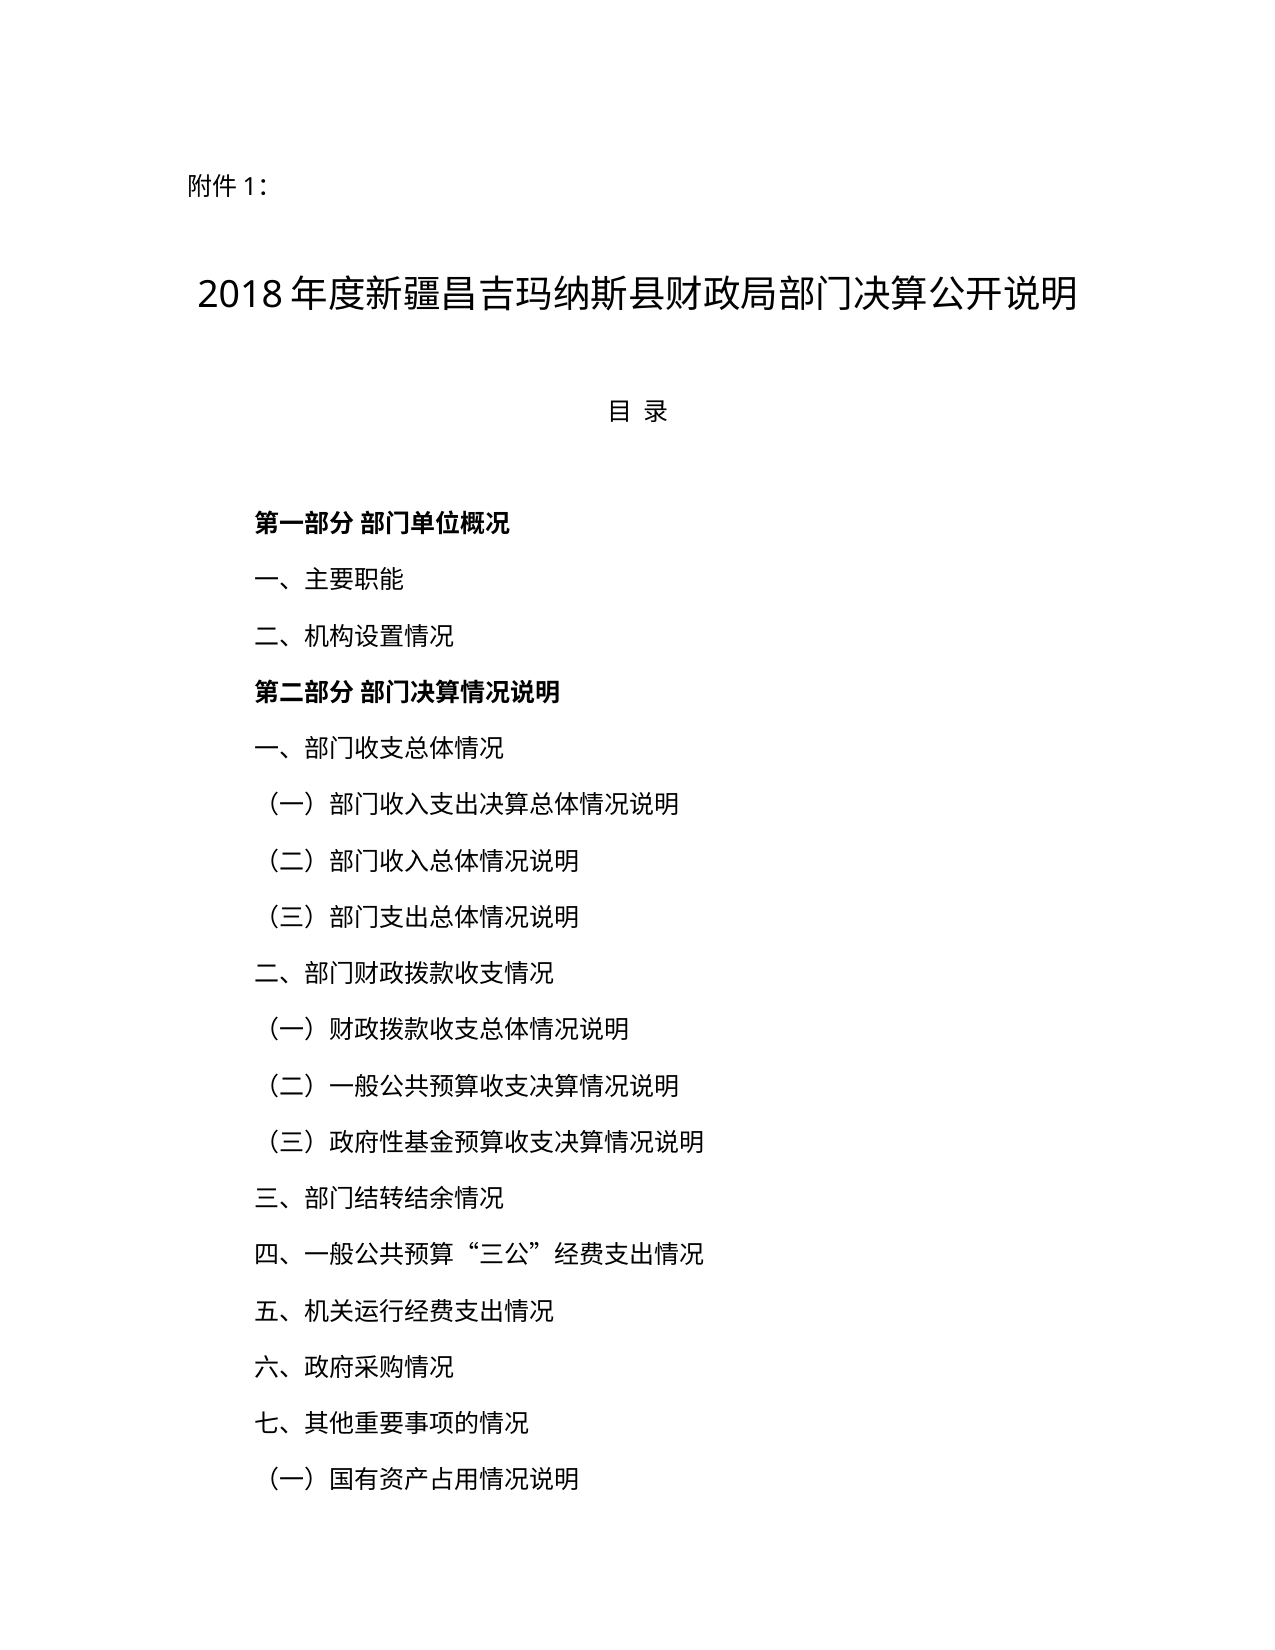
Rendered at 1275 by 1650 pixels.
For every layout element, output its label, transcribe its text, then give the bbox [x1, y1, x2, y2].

text （二）部门收入总体情况说明 [187, 825, 1087, 881]
text 一、主要职能 [187, 544, 1087, 600]
text 2018年度新疆昌吉玛纳斯县财政局部门决算公开说明 [187, 262, 1087, 319]
text 第一部分 部门单位概况 [187, 487, 1087, 544]
text 一、部门收支总体情况 [187, 712, 1087, 769]
text （一）财政拨款收支总体情况说明 [187, 994, 1087, 1050]
text （三）政府性基金预算收支决算情况说明 [187, 1106, 1087, 1162]
text 七、其他重要事项的情况 [187, 1387, 1087, 1444]
text 五、机关运行经费支出情况 [187, 1275, 1087, 1331]
text 四、一般公共预算“三公”经费支出情况 [187, 1219, 1087, 1275]
text 三、部门结转结余情况 [187, 1162, 1087, 1219]
text （三）部门支出总体情况说明 [187, 881, 1087, 937]
text 附件1： [187, 150, 1087, 206]
text （一）部门收入支出决算总体情况说明 [187, 769, 1087, 825]
text 目 录 [187, 375, 1087, 431]
text 二、机构设置情况 [187, 600, 1087, 656]
text 二、部门财政拨款收支情况 [187, 937, 1087, 994]
text （二）一般公共预算收支决算情况说明 [187, 1050, 1087, 1106]
text （一）国有资产占用情况说明 [187, 1444, 1087, 1500]
text 第二部分 部门决算情况说明 [187, 656, 1087, 712]
text 六、政府采购情况 [187, 1331, 1087, 1387]
